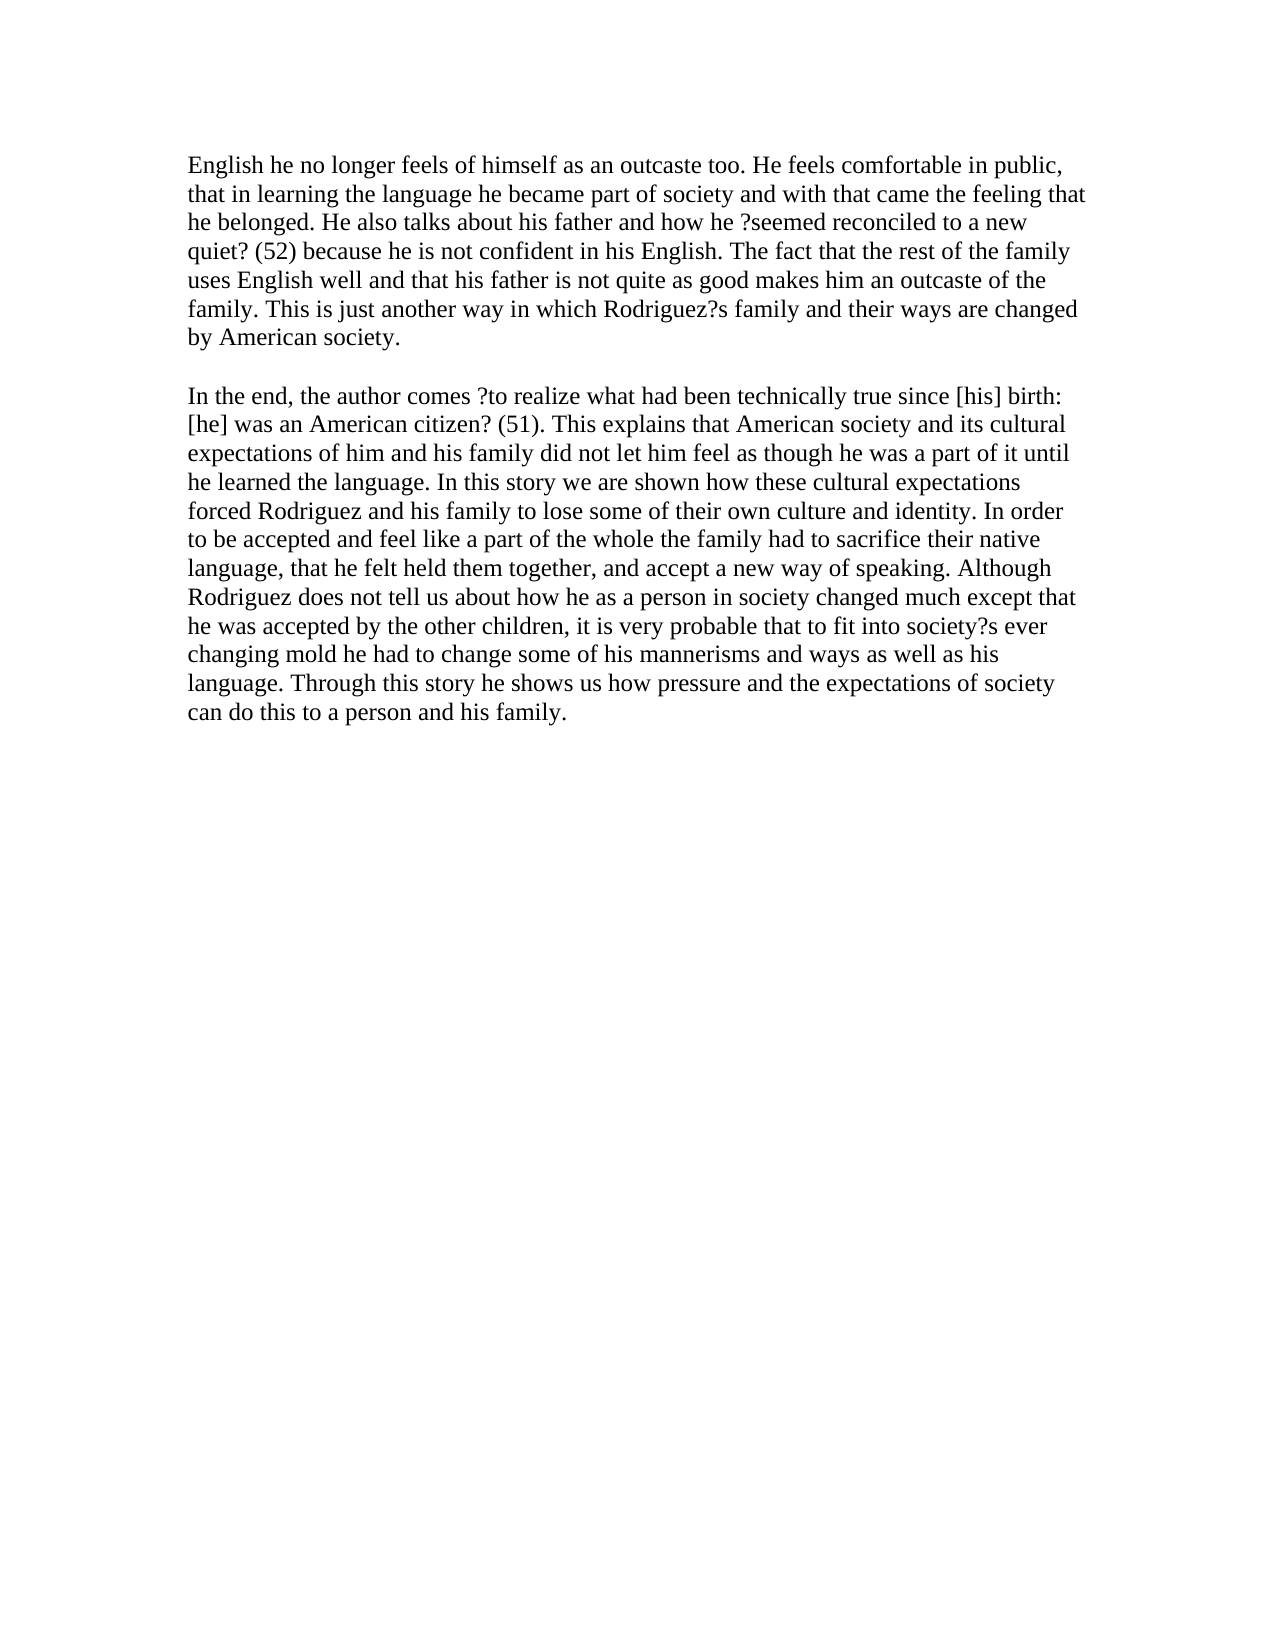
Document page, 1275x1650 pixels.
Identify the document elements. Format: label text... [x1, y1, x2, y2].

text In the end, the author comes ?to realize what had been technically true since [his] birth: [he] was an American citizen? (51). This explains that American society and its cultural expectations of him and his family did not let him feel as though he was a part of it until he learned the language. In this story we are shown how these cultural expectations forced Rodriguez and his family to lose some of their own culture and identity. In order to be accepted and feel like a part of the whole the family had to sacrifice their native language, that he felt held them together, and accept a new way of speaking. Although Rodriguez does not tell us about how he as a person in society changed much except that he was accepted by the other children, it is very probable that to fit into society?s ever changing mold he had to change some of his mannerisms and ways as well as his language. Through this story he shows us how pressure and the expectations of society can do this to a person and his family. [187, 381, 1087, 726]
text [187, 150, 1087, 351]
